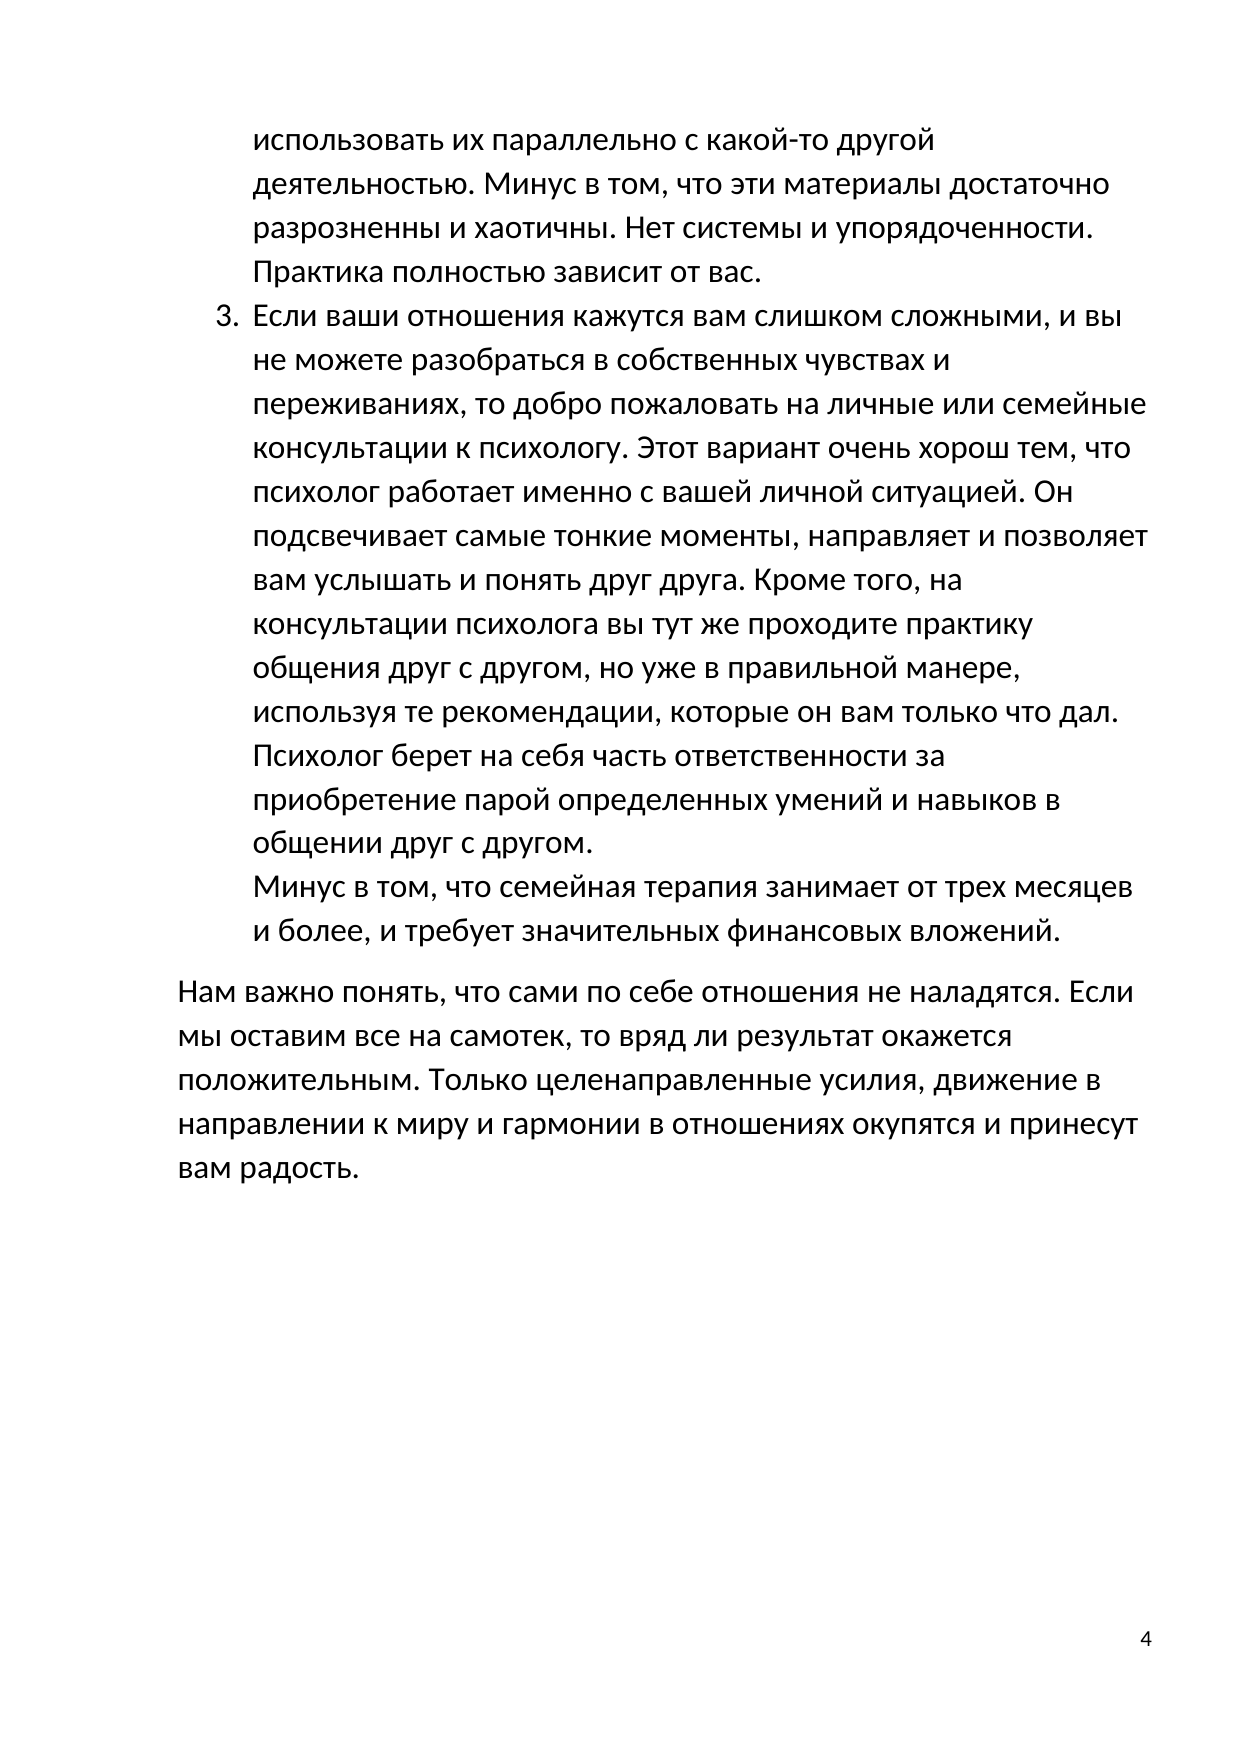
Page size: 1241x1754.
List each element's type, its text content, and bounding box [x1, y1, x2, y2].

text Нам важно понять, что сами по себе отношения не наладятся. Если мы оставим все на самотек, то вряд ли результат окажется положительным. Только целенаправленные усилия, движение в направлении к миру и гармонии в отношениях окупятся и принесут вам радость. [177, 970, 1152, 1187]
list Если ваши отношения кажутся вам слишком сложными, и вы не можете разобраться в собственных чувствах и переживаниях, то добро пожаловать на личные или семейные консультации к психологу. Этот вариант очень хорош тем, что психолог работает именно с вашей личной ситуацией. Он подсвечивает самые тонкие моменты, направляет и позволяет вам услышать и понять друг друга. Кроме того, на консультации психолога вы тут же проходите практику общения друг с другом, но уже в правильной манере, используя те рекомендации, которые он вам только что дал. Психолог берет на себя часть ответственности за приобретение парой определенных умений и навыков в общении друг с другом. [215, 294, 1152, 862]
list Минус в том, что семейная терапия занимает от трех месяцев и более, и требует значительных финансовых вложений. [252, 865, 1152, 950]
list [215, 118, 1152, 291]
